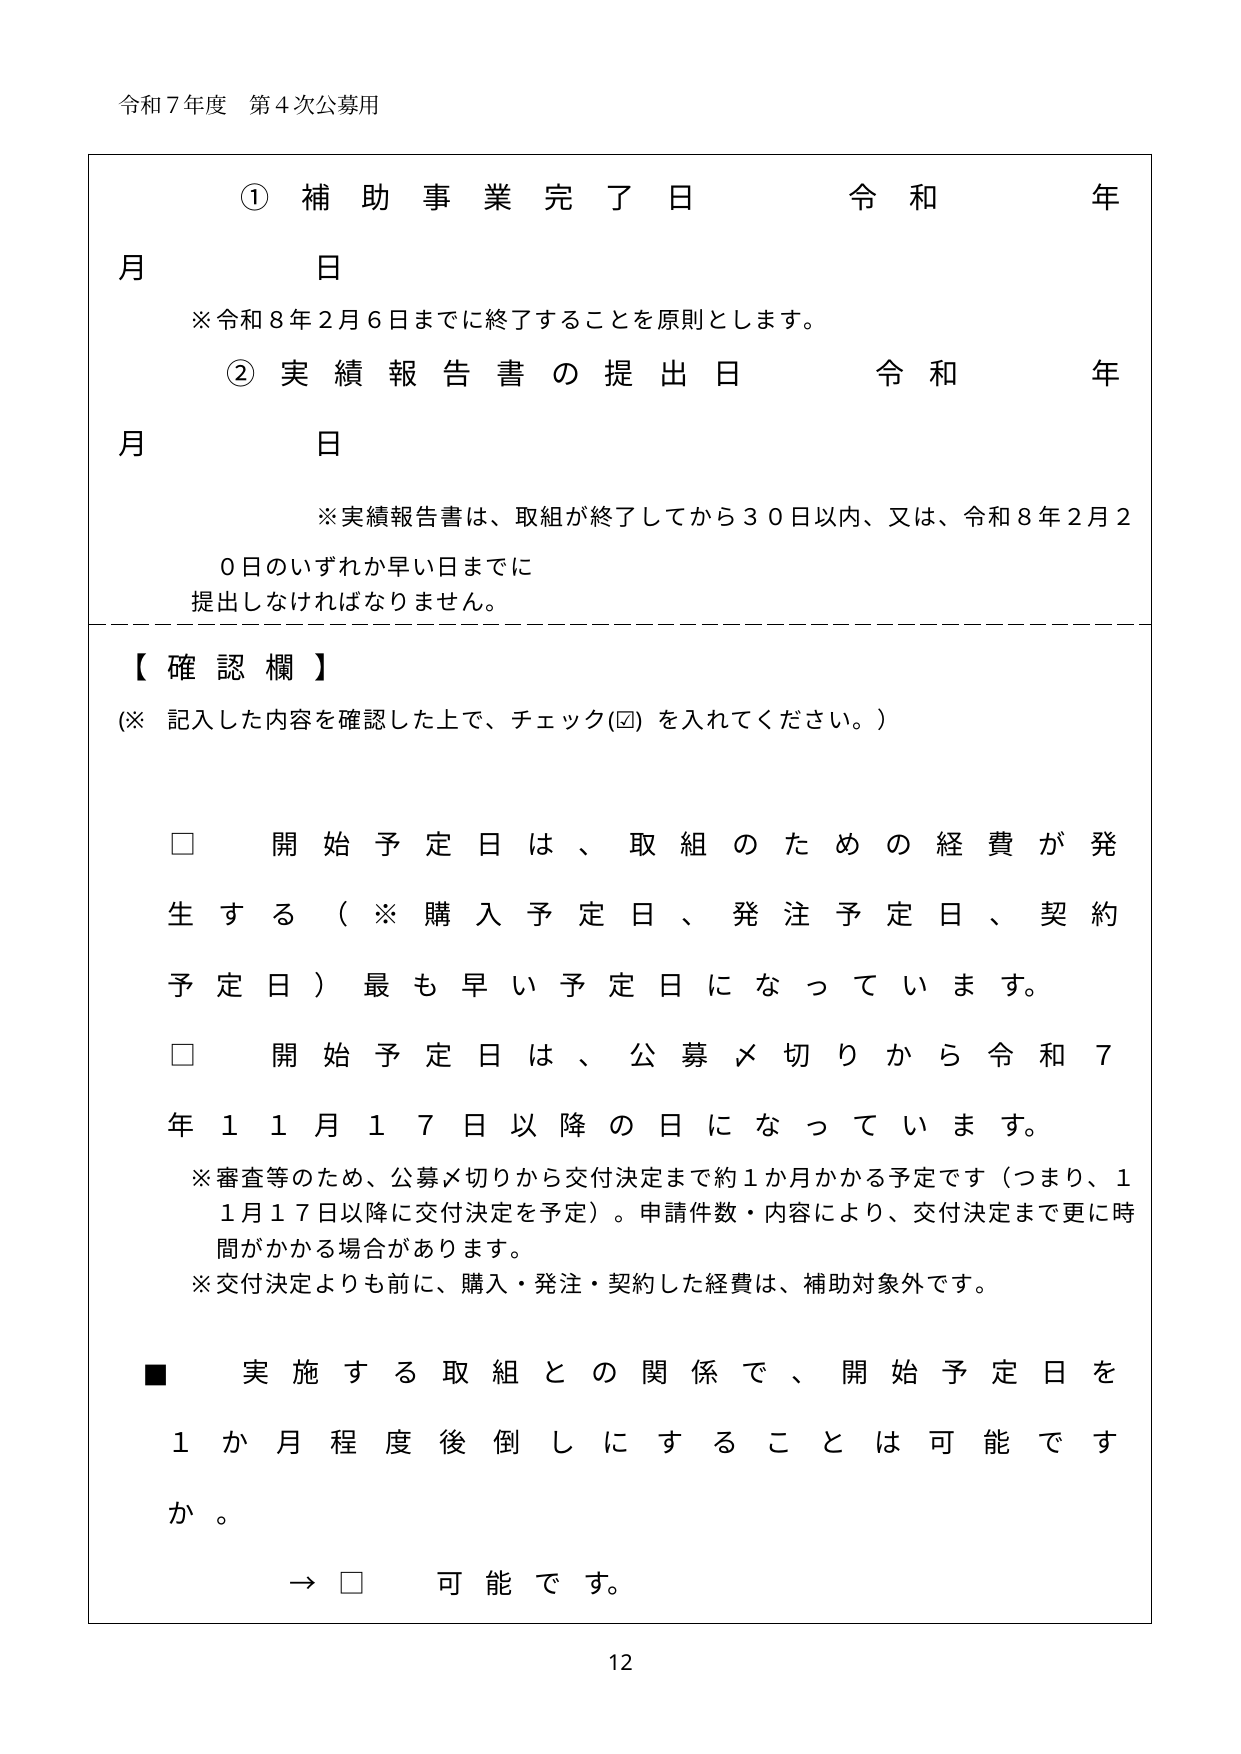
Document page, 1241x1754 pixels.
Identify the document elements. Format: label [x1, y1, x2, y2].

table_cell [89, 155, 1151, 624]
table_cell [89, 624, 1151, 1623]
